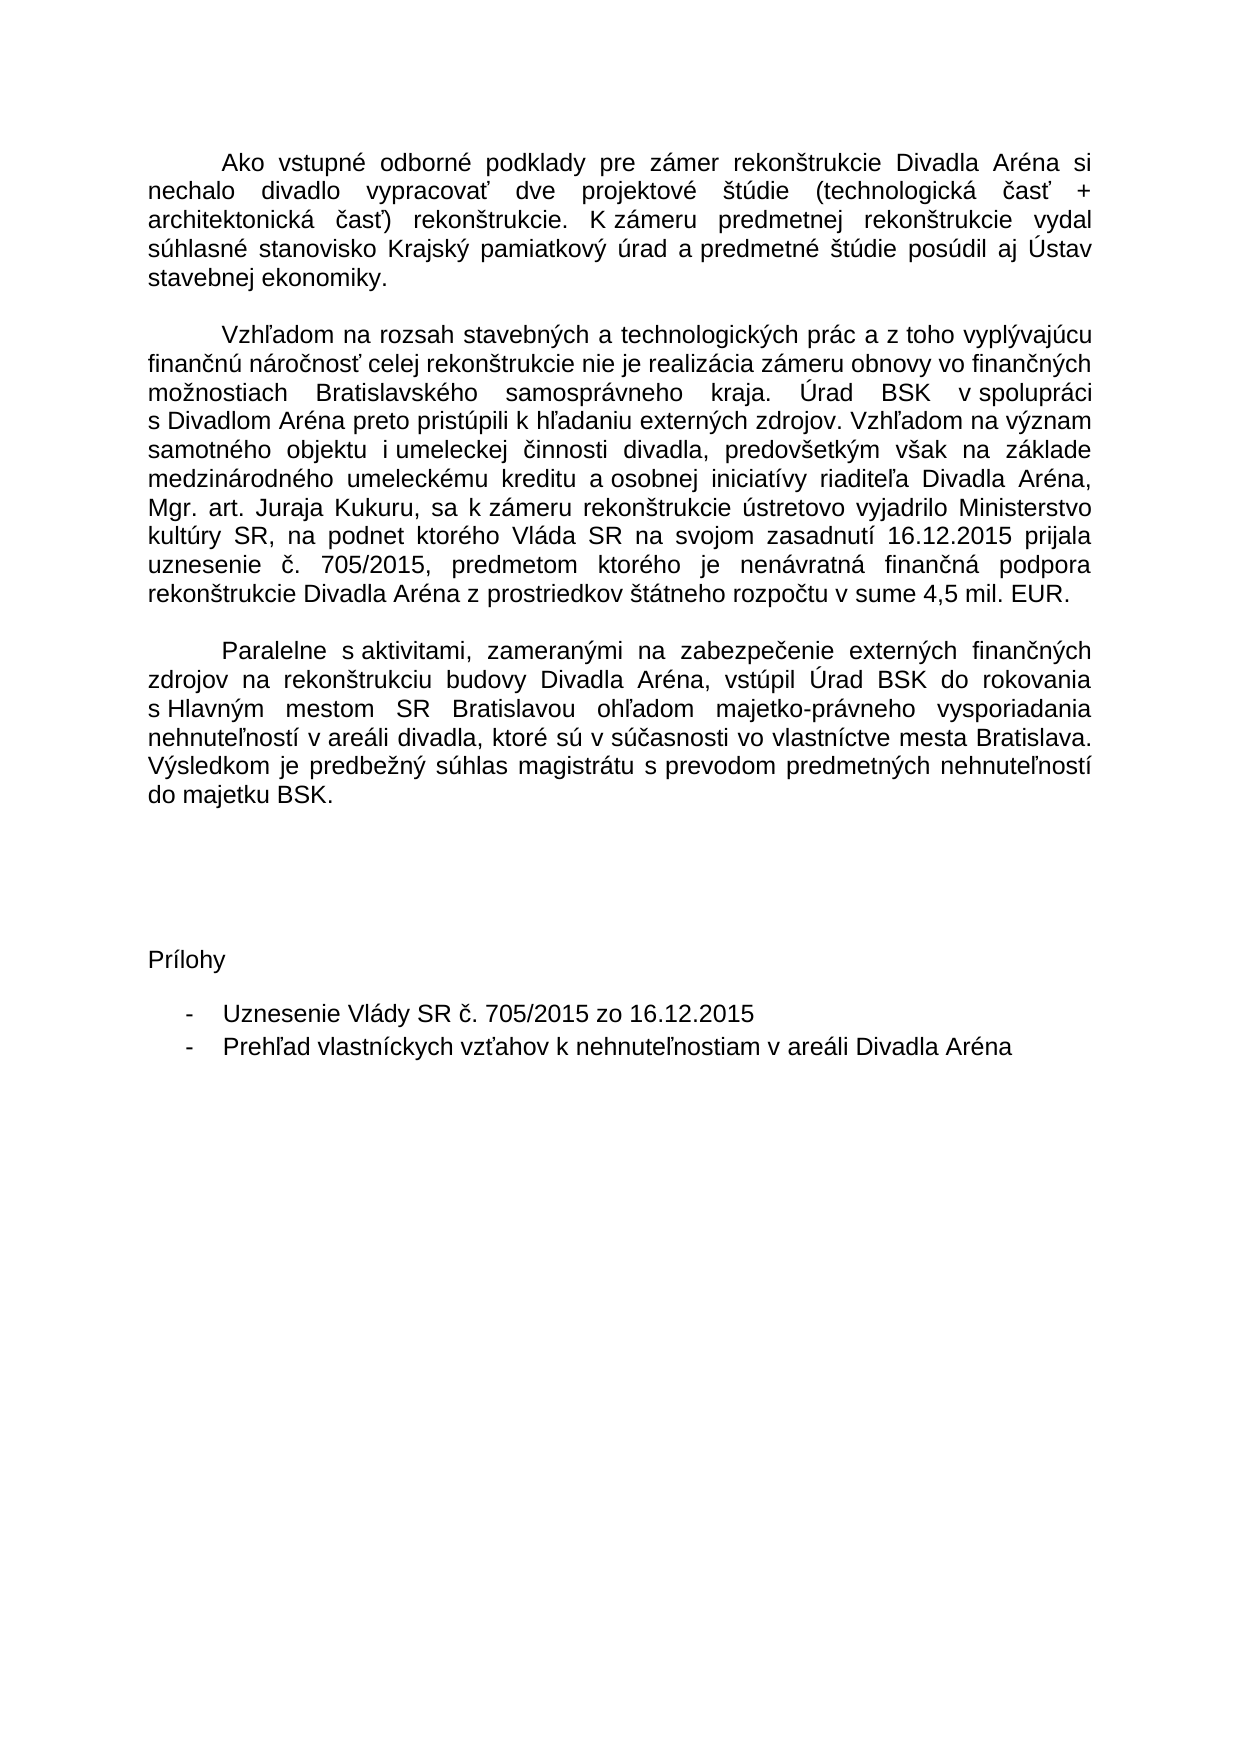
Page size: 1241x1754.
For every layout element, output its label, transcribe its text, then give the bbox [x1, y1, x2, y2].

list Prehľad vlastníckych vzťahov k nehnuteľnostiam v areáli Divadla Aréna [185, 1032, 1093, 1061]
text Prílohy [148, 945, 1093, 974]
text Ako vstupné odborné podklady pre zámer rekonštrukcie Divadla Aréna si nechalo divadlo vypracovať dve projektové štúdie (technologická časť + architektonická časť) rekonštrukcie. K zámeru predmetnej rekonštrukcie vydal súhlasné stanovisko Krajský pamiatkový úrad a predmetné štúdie posúdil aj Ústav stavebnej ekonomiky. [148, 148, 1093, 291]
list Uznesenie Vlády SR č. 705/2015 zo 16.12.2015 [185, 999, 1093, 1028]
text Paralelne s aktivitami, zameranými na zabezpečenie externých finančných zdrojov na rekonštrukciu budovy Divadla Aréna, vstúpil Úrad BSK do rokovania s Hlavným mestom SR Bratislavou ohľadom majetko-právneho vysporiadania nehnuteľností v areáli divadla, ktoré sú v súčasnosti vo vlastníctve mesta Bratislava. Výsledkom je predbežný súhlas magistrátu s prevodom predmetných nehnuteľností do majetku BSK. [148, 636, 1093, 809]
text Vzhľadom na rozsah stavebných a technologických prác a z toho vyplývajúcu finančnú náročnosť celej rekonštrukcie nie je realizácia zámeru obnovy vo finančných možnostiach Bratislavského samosprávneho kraja. Úrad BSK v spolupráci s Divadlom Aréna preto pristúpili k hľadaniu externých zdrojov. Vzhľadom na význam samotného objektu i umeleckej činnosti divadla, predovšetkým však na základe medzinárodného umeleckému kreditu a osobnej iniciatívy riaditeľa Divadla Aréna, Mgr. art. Juraja Kukuru, sa k zámeru rekonštrukcie ústretovo vyjadrilo Ministerstvo kultúry SR, na podnet ktorého Vláda SR na svojom zasadnutí 16.12.2015 prijala uznesenie č. 705/2015, predmetom ktorého je nenávratná finančná podpora rekonštrukcie Divadla Aréna z prostriedkov štátneho rozpočtu v sume 4,5 mil. EUR. [148, 320, 1093, 608]
